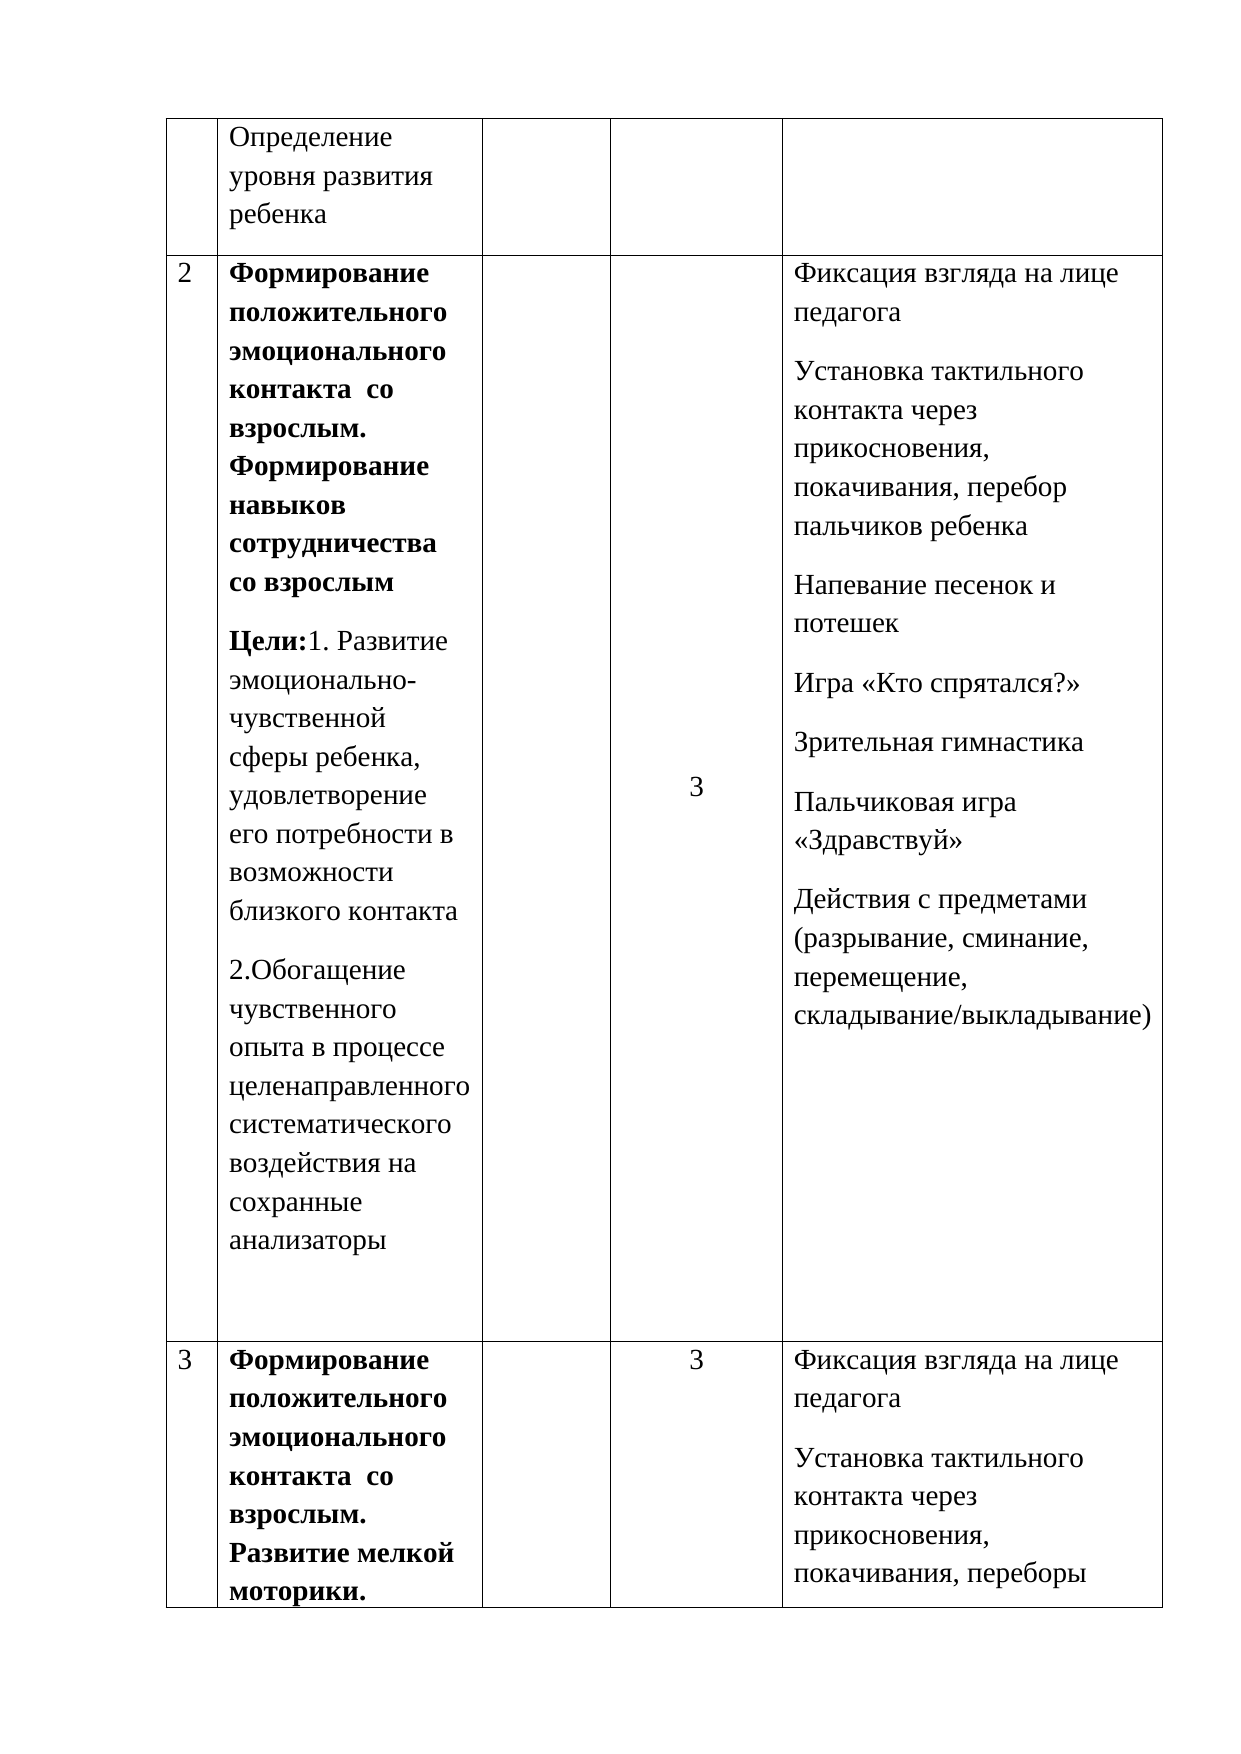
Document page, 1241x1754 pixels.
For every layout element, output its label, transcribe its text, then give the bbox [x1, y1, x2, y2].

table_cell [218, 119, 482, 254]
table_cell [483, 256, 610, 1341]
table_cell 3 [611, 256, 782, 1341]
table_cell 2 [611, 119, 782, 254]
table_cell Формирование положительного эмоционального контакта со взрослым. Формирование навыков сотрудничества со взрослым Цели:1. Развитие эмоционально-чувственной сферы ребенка, удовлетворение его потребности в возможности близкого контакта 2.Обогащение чувственного опыта в процессе целенаправленного систематического воздействия на сохранные анализаторы [218, 256, 482, 1341]
table_cell [483, 1342, 610, 1607]
table_cell [483, 119, 610, 254]
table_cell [783, 1342, 1162, 1607]
table_cell 1 [167, 119, 217, 254]
table_cell 2 [167, 256, 217, 1341]
table_cell 3 [167, 1342, 217, 1607]
table_cell Фиксация взгляда на лице педагога Установка тактильного контакта через прикосновения, покачивания, перебор пальчиков ребенка Напевание песенок и потешек Игра «Кто спрятался?» Зрительная гимнастика Пальчиковая игра «Здравствуй» Действия с предметами (разрывание, сминание, перемещение, складывание/выкладывание) [783, 256, 1162, 1341]
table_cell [783, 119, 1162, 254]
table_cell 3 [611, 1342, 782, 1607]
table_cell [218, 1342, 482, 1607]
